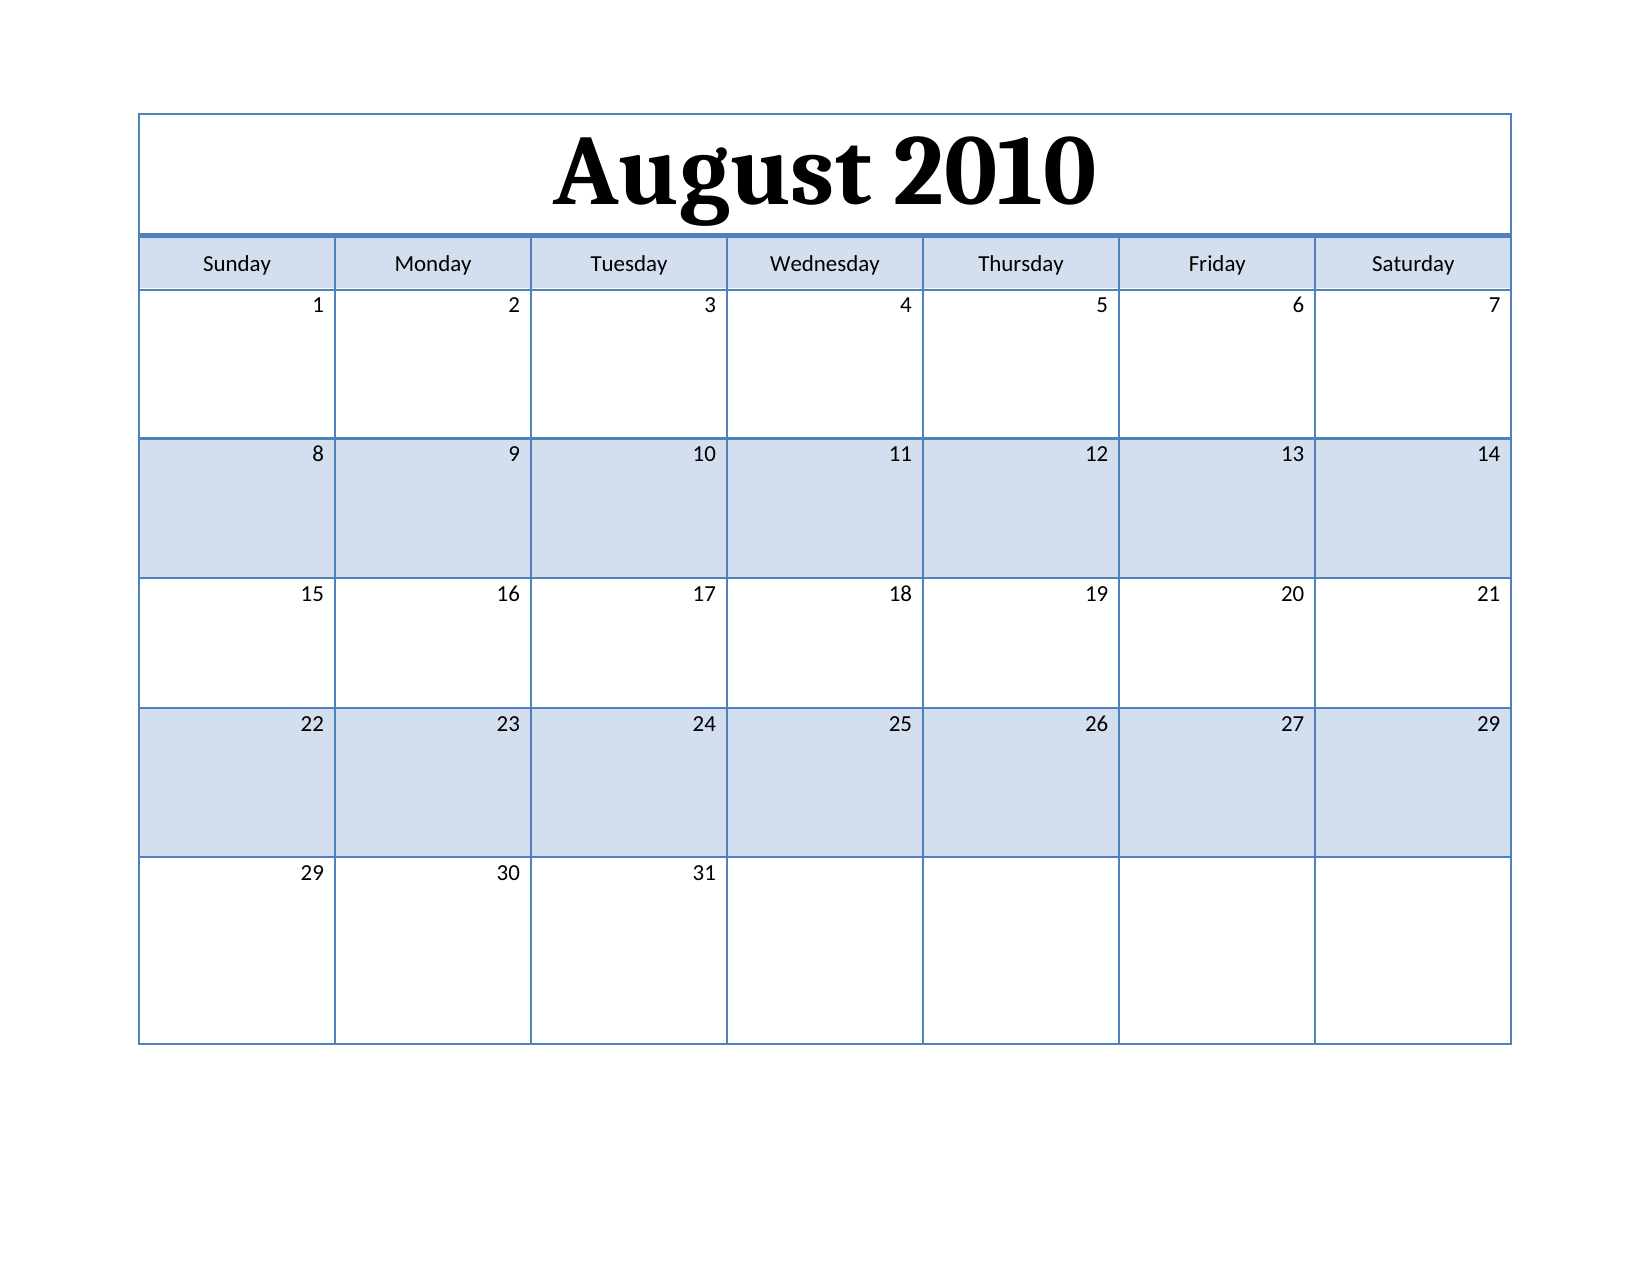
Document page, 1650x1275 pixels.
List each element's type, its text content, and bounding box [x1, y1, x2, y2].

table_cell 14 [1316, 440, 1510, 577]
table_cell 3 [532, 291, 726, 437]
table_cell 25 [728, 709, 922, 856]
table_cell [1120, 858, 1314, 1043]
table_cell Saturday [1316, 238, 1510, 288]
table_header August 2010 [140, 115, 1510, 233]
table_cell 2 [336, 291, 530, 437]
table_cell [728, 858, 922, 1043]
table_cell Wednesday [728, 238, 922, 288]
table_cell 12 [924, 440, 1118, 577]
table_cell 30 [336, 858, 530, 1043]
table_cell [1316, 858, 1510, 1043]
table_cell 16 [336, 579, 530, 707]
table_cell 29 [1316, 709, 1510, 856]
table_cell 18 [728, 579, 922, 707]
table_cell 10 [532, 440, 726, 577]
table_cell 21 [1316, 579, 1510, 707]
table_cell Tuesday [532, 238, 726, 288]
table_cell 22 [140, 709, 334, 856]
table_cell Thursday [924, 238, 1118, 288]
table_cell Friday [1120, 238, 1314, 288]
table_cell 20 [1120, 579, 1314, 707]
table_cell [924, 858, 1118, 1043]
table_cell 4 [728, 291, 922, 437]
table_cell Monday [336, 238, 530, 288]
table_cell 29 [140, 858, 334, 1043]
table_cell 13 [1120, 440, 1314, 577]
table_cell 27 [1120, 709, 1314, 856]
table_cell 6 [1120, 291, 1314, 437]
table_cell 1 [140, 291, 334, 437]
table_cell 15 [140, 579, 334, 707]
table_cell 11 [728, 440, 922, 577]
table_cell 31 [532, 858, 726, 1043]
table_cell 19 [924, 579, 1118, 707]
table_cell 7 [1316, 291, 1510, 437]
table_cell 23 [336, 709, 530, 856]
table_cell 17 [532, 579, 726, 707]
table_cell 9 [336, 440, 530, 577]
table_cell 8 [140, 440, 334, 577]
table_cell 24 [532, 709, 726, 856]
table_cell Sunday [140, 238, 334, 288]
table_cell 5 [924, 291, 1118, 437]
table_cell 26 [924, 709, 1118, 856]
